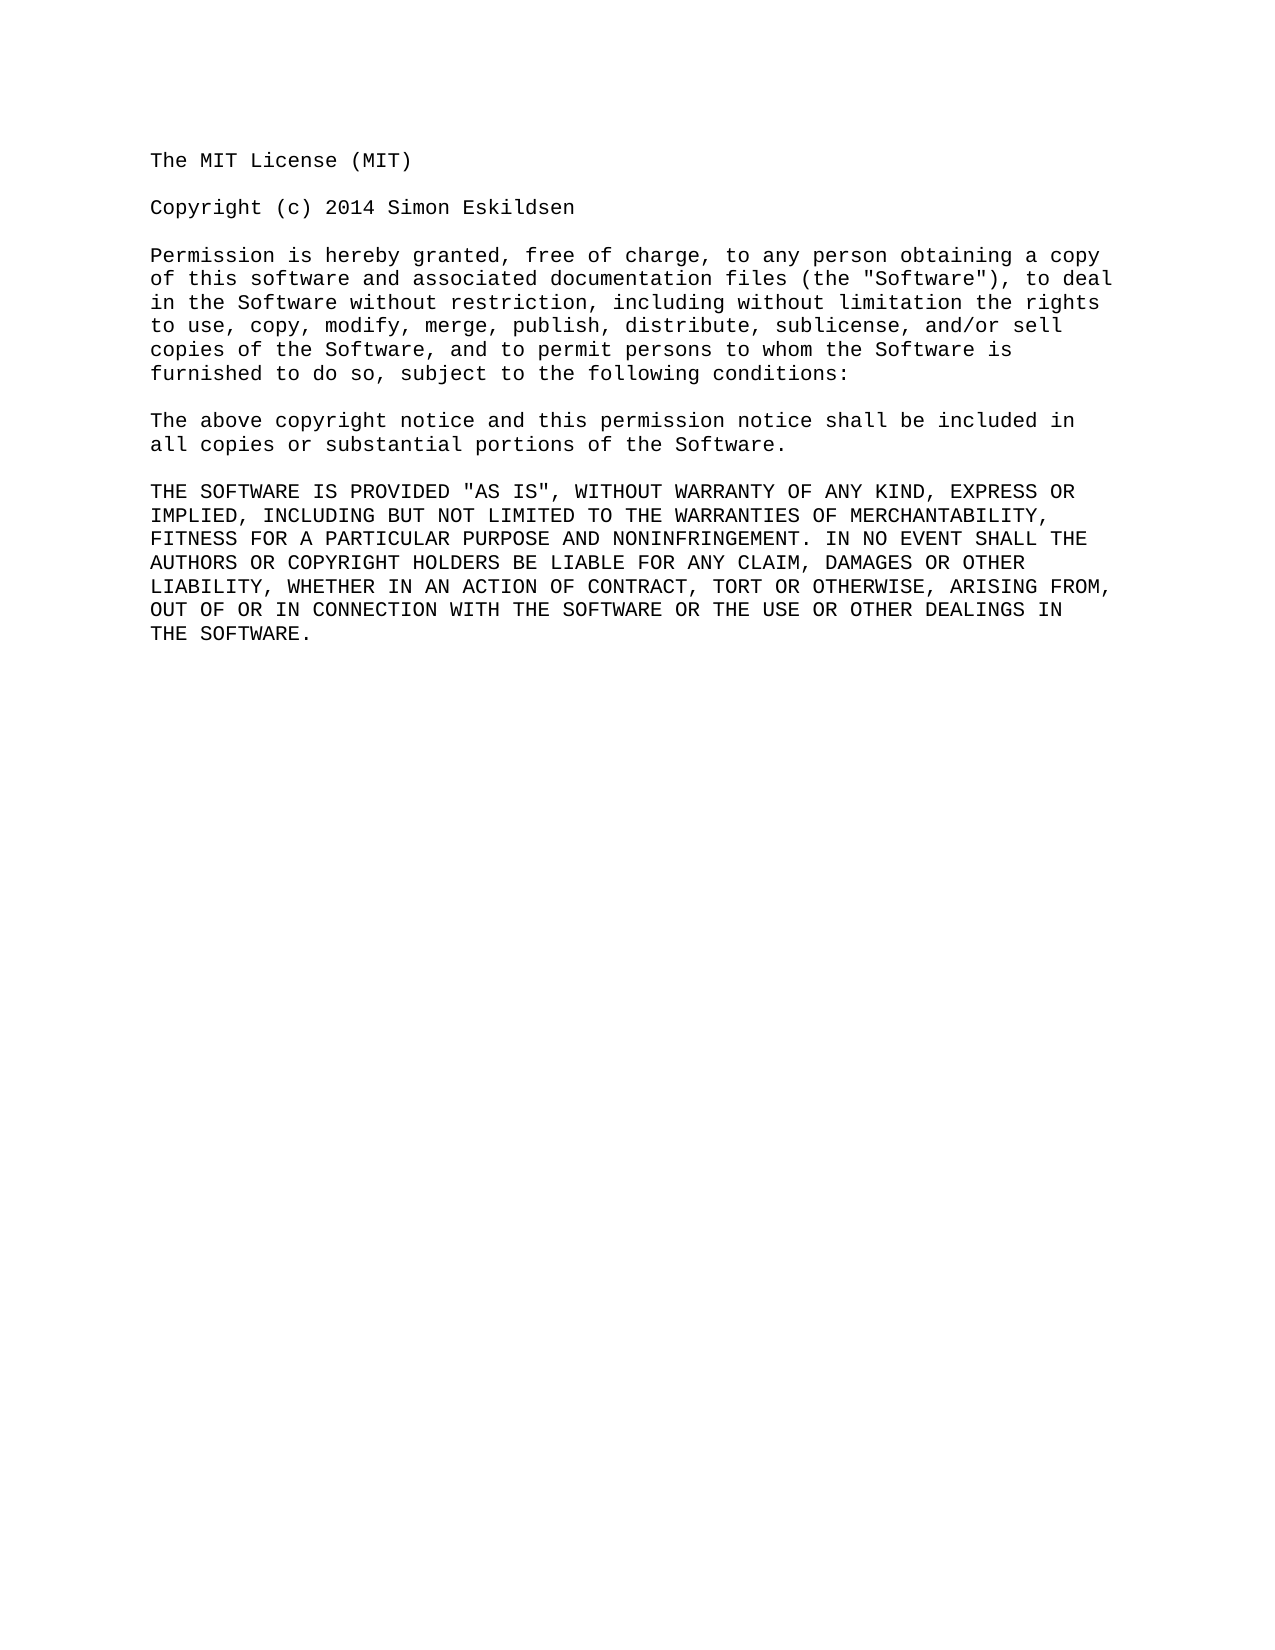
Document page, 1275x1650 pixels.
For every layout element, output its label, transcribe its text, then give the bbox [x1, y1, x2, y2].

text OUT OF OR IN CONNECTION WITH THE SOFTWARE OR THE USE OR OTHER DEALINGS IN [150, 599, 1125, 623]
text THE SOFTWARE IS PROVIDED "AS IS", WITHOUT WARRANTY OF ANY KIND, EXPRESS OR [150, 481, 1125, 505]
text Permission is hereby granted, free of charge, to any person obtaining a copy [150, 244, 1125, 268]
text to use, copy, modify, merge, publish, distribute, sublicense, and/or sell [150, 316, 1125, 339]
text The MIT License (MIT) [150, 150, 1125, 174]
text LIABILITY, WHETHER IN AN ACTION OF CONTRACT, TORT OR OTHERWISE, ARISING FROM, [150, 576, 1125, 599]
text all copies or substantial portions of the Software. [150, 434, 1125, 457]
text AUTHORS OR COPYRIGHT HOLDERS BE LIABLE FOR ANY CLAIM, DAMAGES OR OTHER [150, 552, 1125, 576]
text The above copyright notice and this permission notice shall be included in [150, 410, 1125, 434]
text of this software and associated documentation files (the "Software"), to deal [150, 268, 1125, 292]
text IMPLIED, INCLUDING BUT NOT LIMITED TO THE WARRANTIES OF MERCHANTABILITY, [150, 505, 1125, 528]
text FITNESS FOR A PARTICULAR PURPOSE AND NONINFRINGEMENT. IN NO EVENT SHALL THE [150, 528, 1125, 552]
text Copyright (c) 2014 Simon Eskildsen [150, 197, 1125, 221]
text in the Software without restriction, including without limitation the rights [150, 292, 1125, 316]
text copies of the Software, and to permit persons to whom the Software is [150, 339, 1125, 363]
text THE SOFTWARE. [150, 623, 1125, 647]
text furnished to do so, subject to the following conditions: [150, 363, 1125, 386]
